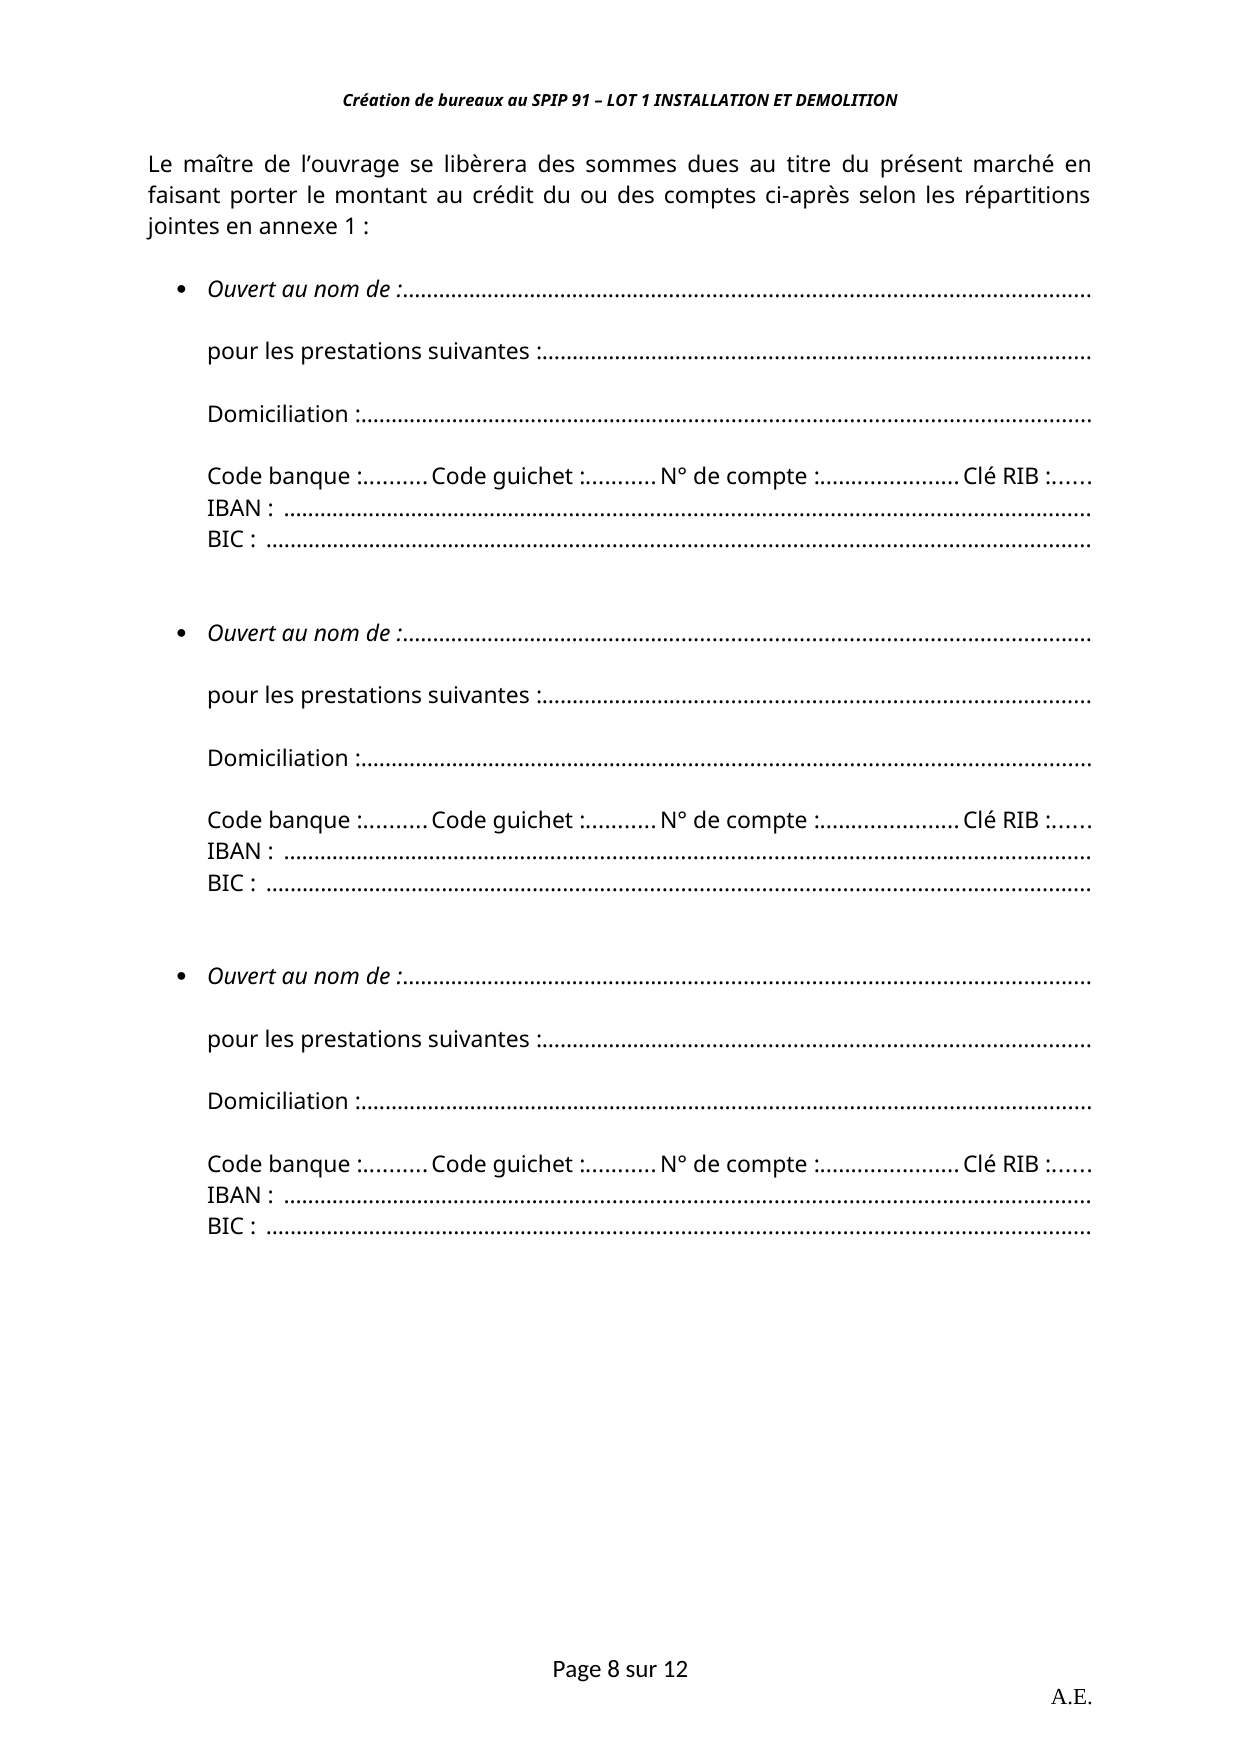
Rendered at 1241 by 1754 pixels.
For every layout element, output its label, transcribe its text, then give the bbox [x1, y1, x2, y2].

text IBAN : [177, 491, 1092, 523]
text Domiciliation : [177, 741, 1092, 804]
list Ouvert au nom de : [177, 616, 1092, 679]
text pour les prestations suivantes : [148, 335, 1092, 398]
text IBAN : [177, 1179, 1092, 1210]
list Ouvert au nom de : [177, 960, 1092, 1023]
text Code banque : Code guichet : N° de compte : Clé RIB : [177, 460, 1092, 491]
list Ouvert au nom de : [177, 273, 1092, 335]
text BIC : [177, 866, 1092, 898]
text IBAN : [177, 835, 1092, 866]
text pour les prestations suivantes : [148, 679, 1092, 741]
text Code banque : Code guichet : N° de compte : Clé RIB : [177, 804, 1092, 835]
text Domiciliation : [177, 1085, 1092, 1148]
text Code banque : Code guichet : N° de compte : Clé RIB : [177, 1148, 1092, 1179]
text BIC : [177, 523, 1092, 554]
text Domiciliation : [177, 398, 1092, 460]
text Le maître de l’ouvrage se libèrera des sommes dues au titre du présent marché en faisant porter le montant au crédit du ou des comptes ci-après selon les répartitions jointes en annexe 1 : [148, 148, 1092, 241]
text pour les prestations suivantes : [148, 1023, 1092, 1085]
text BIC : [177, 1210, 1092, 1241]
